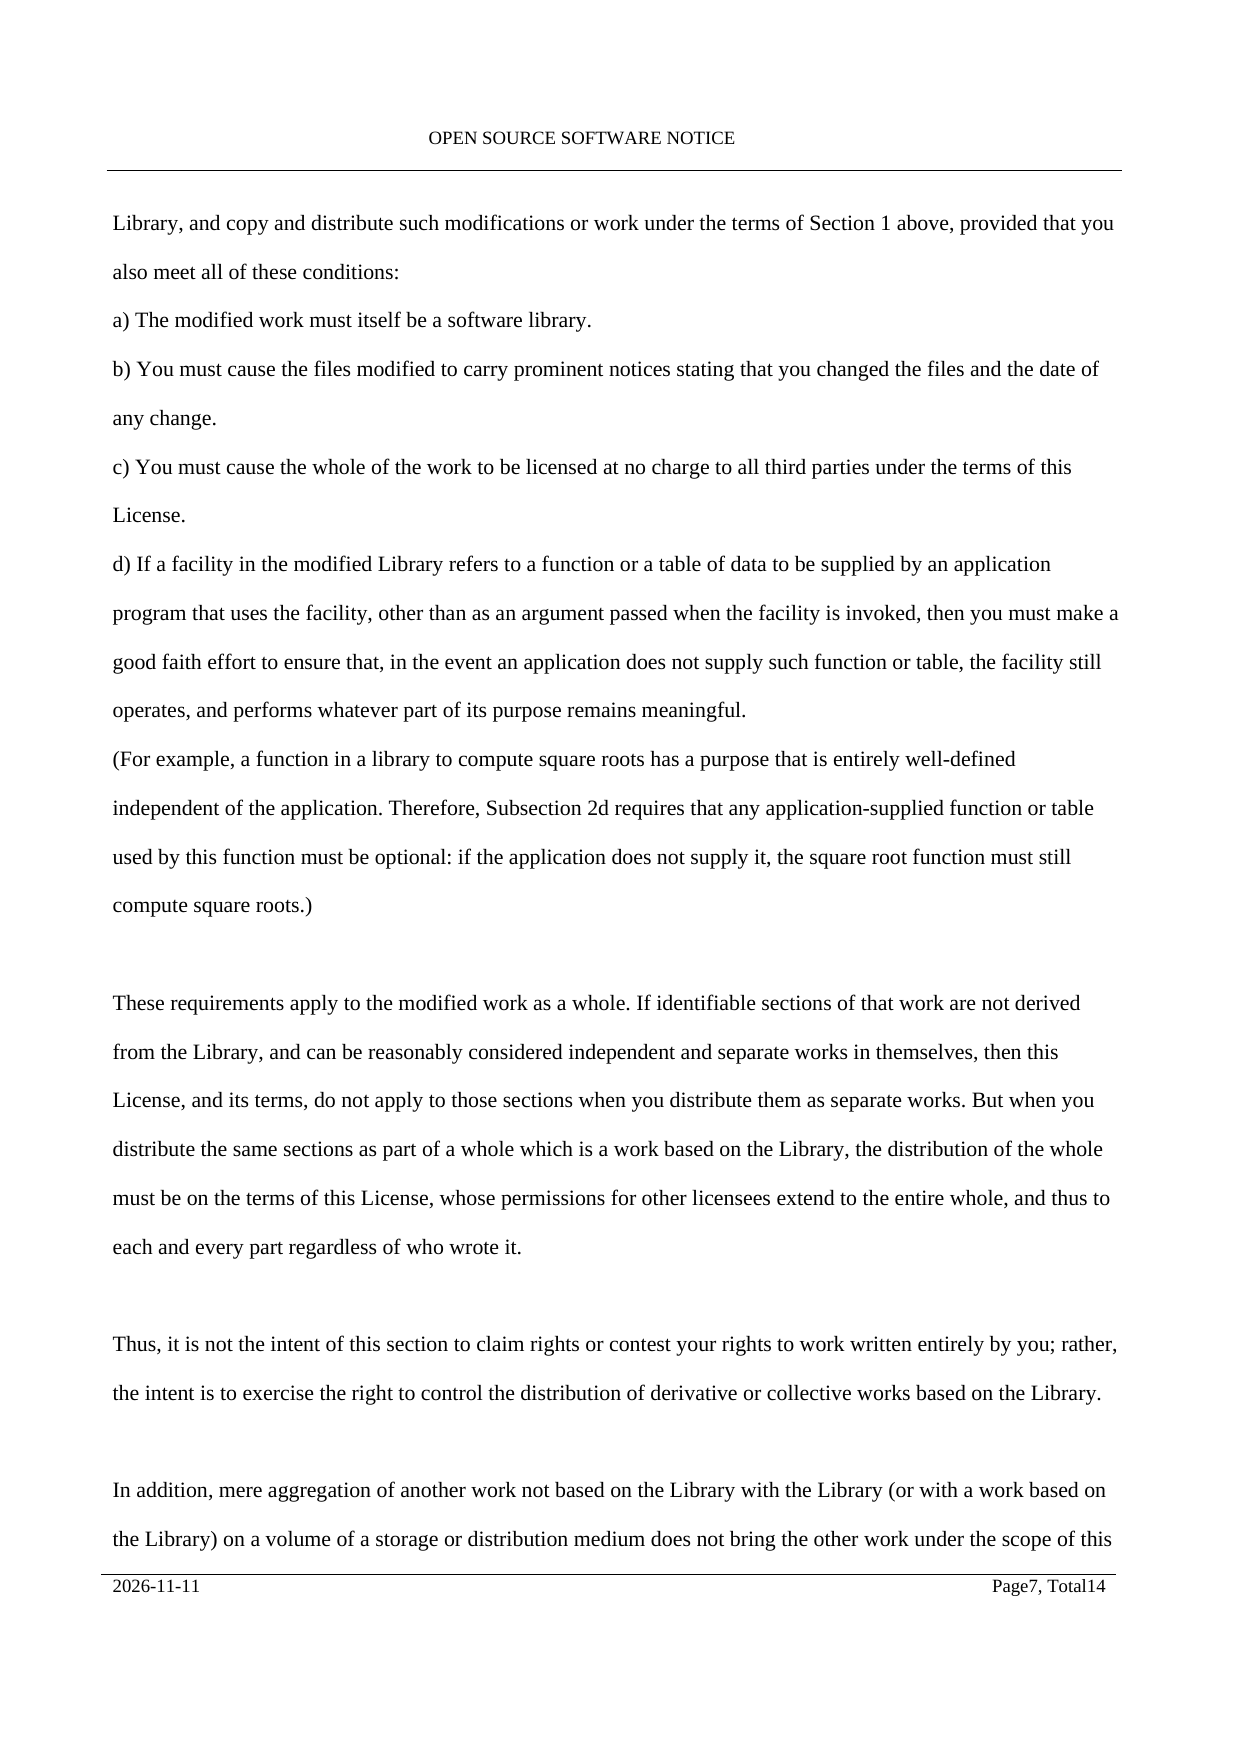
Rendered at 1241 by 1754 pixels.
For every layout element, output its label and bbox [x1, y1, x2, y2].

text [112, 206, 1128, 1555]
